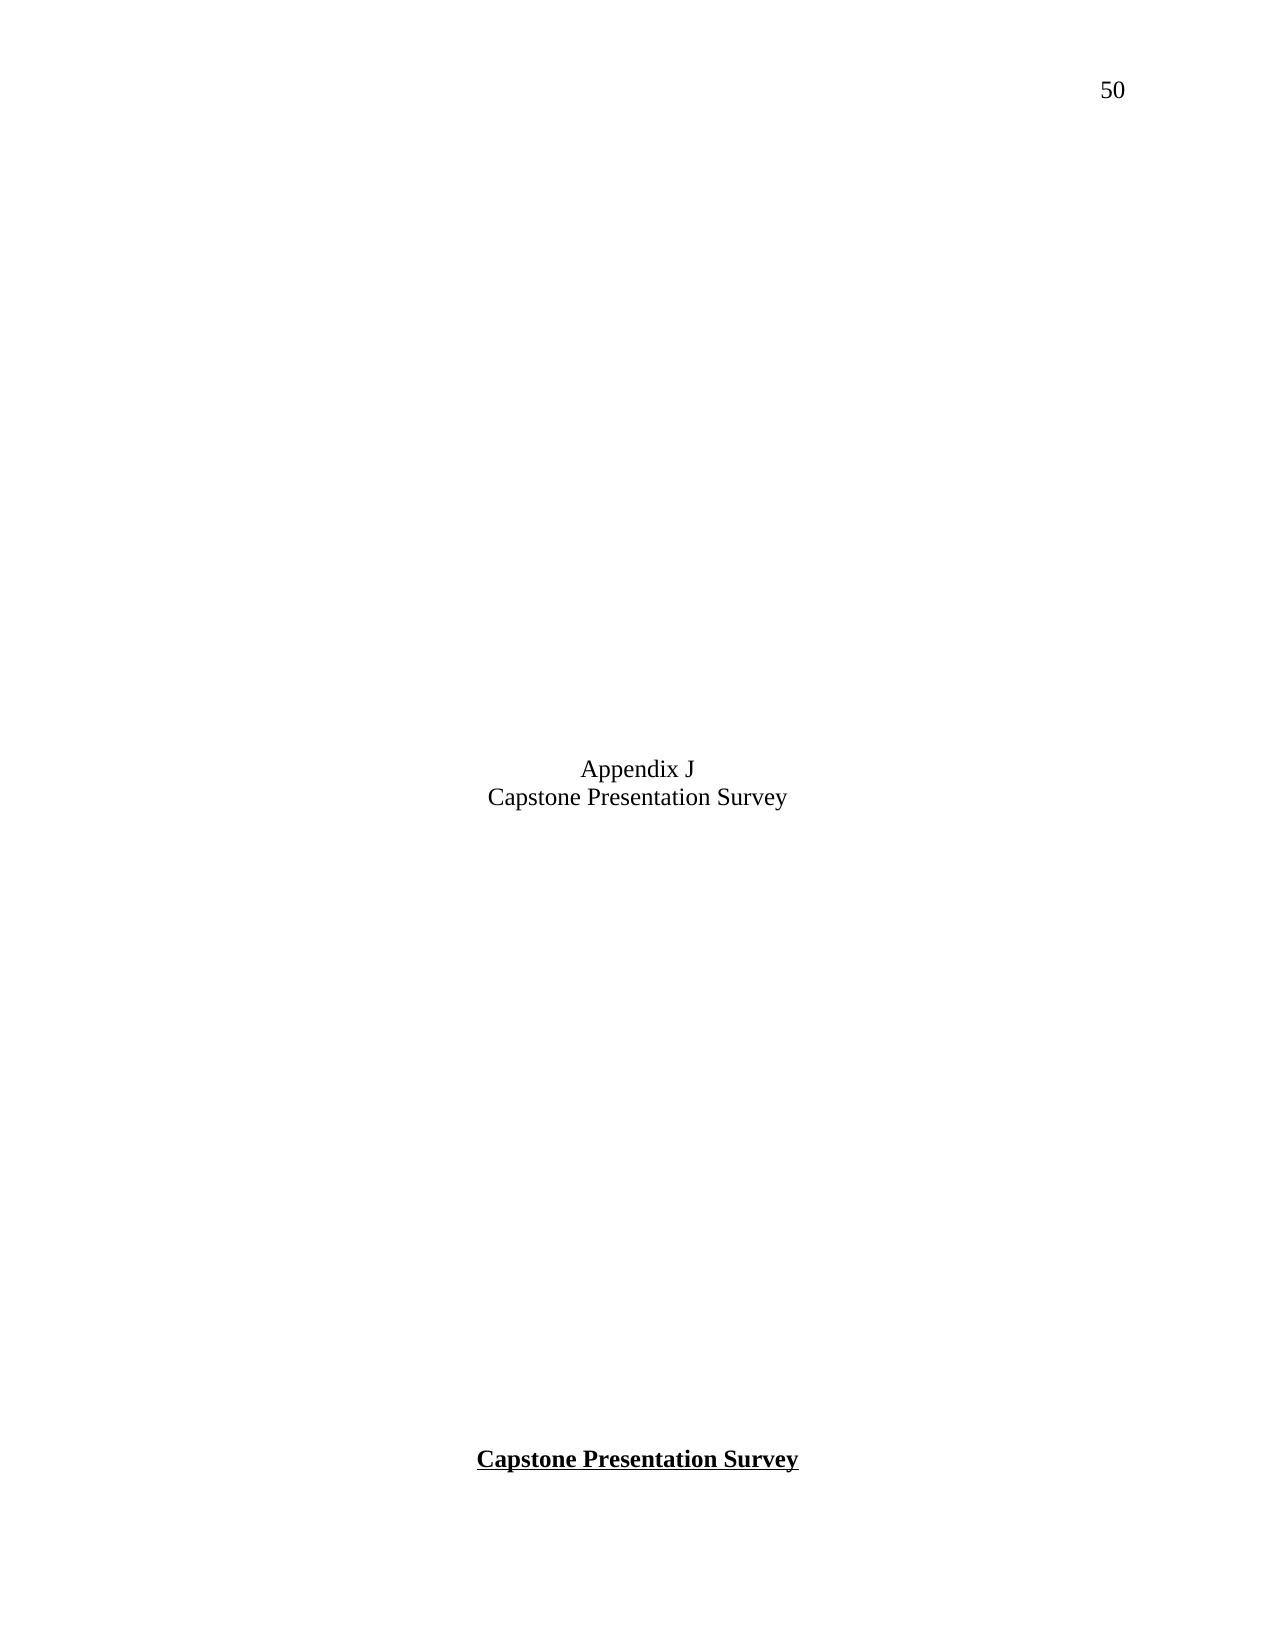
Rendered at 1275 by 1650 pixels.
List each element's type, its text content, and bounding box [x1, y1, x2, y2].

text Capstone Presentation Survey [150, 1444, 1125, 1472]
text Appendix J [150, 754, 1125, 782]
text Capstone Presentation Survey [150, 782, 1125, 811]
